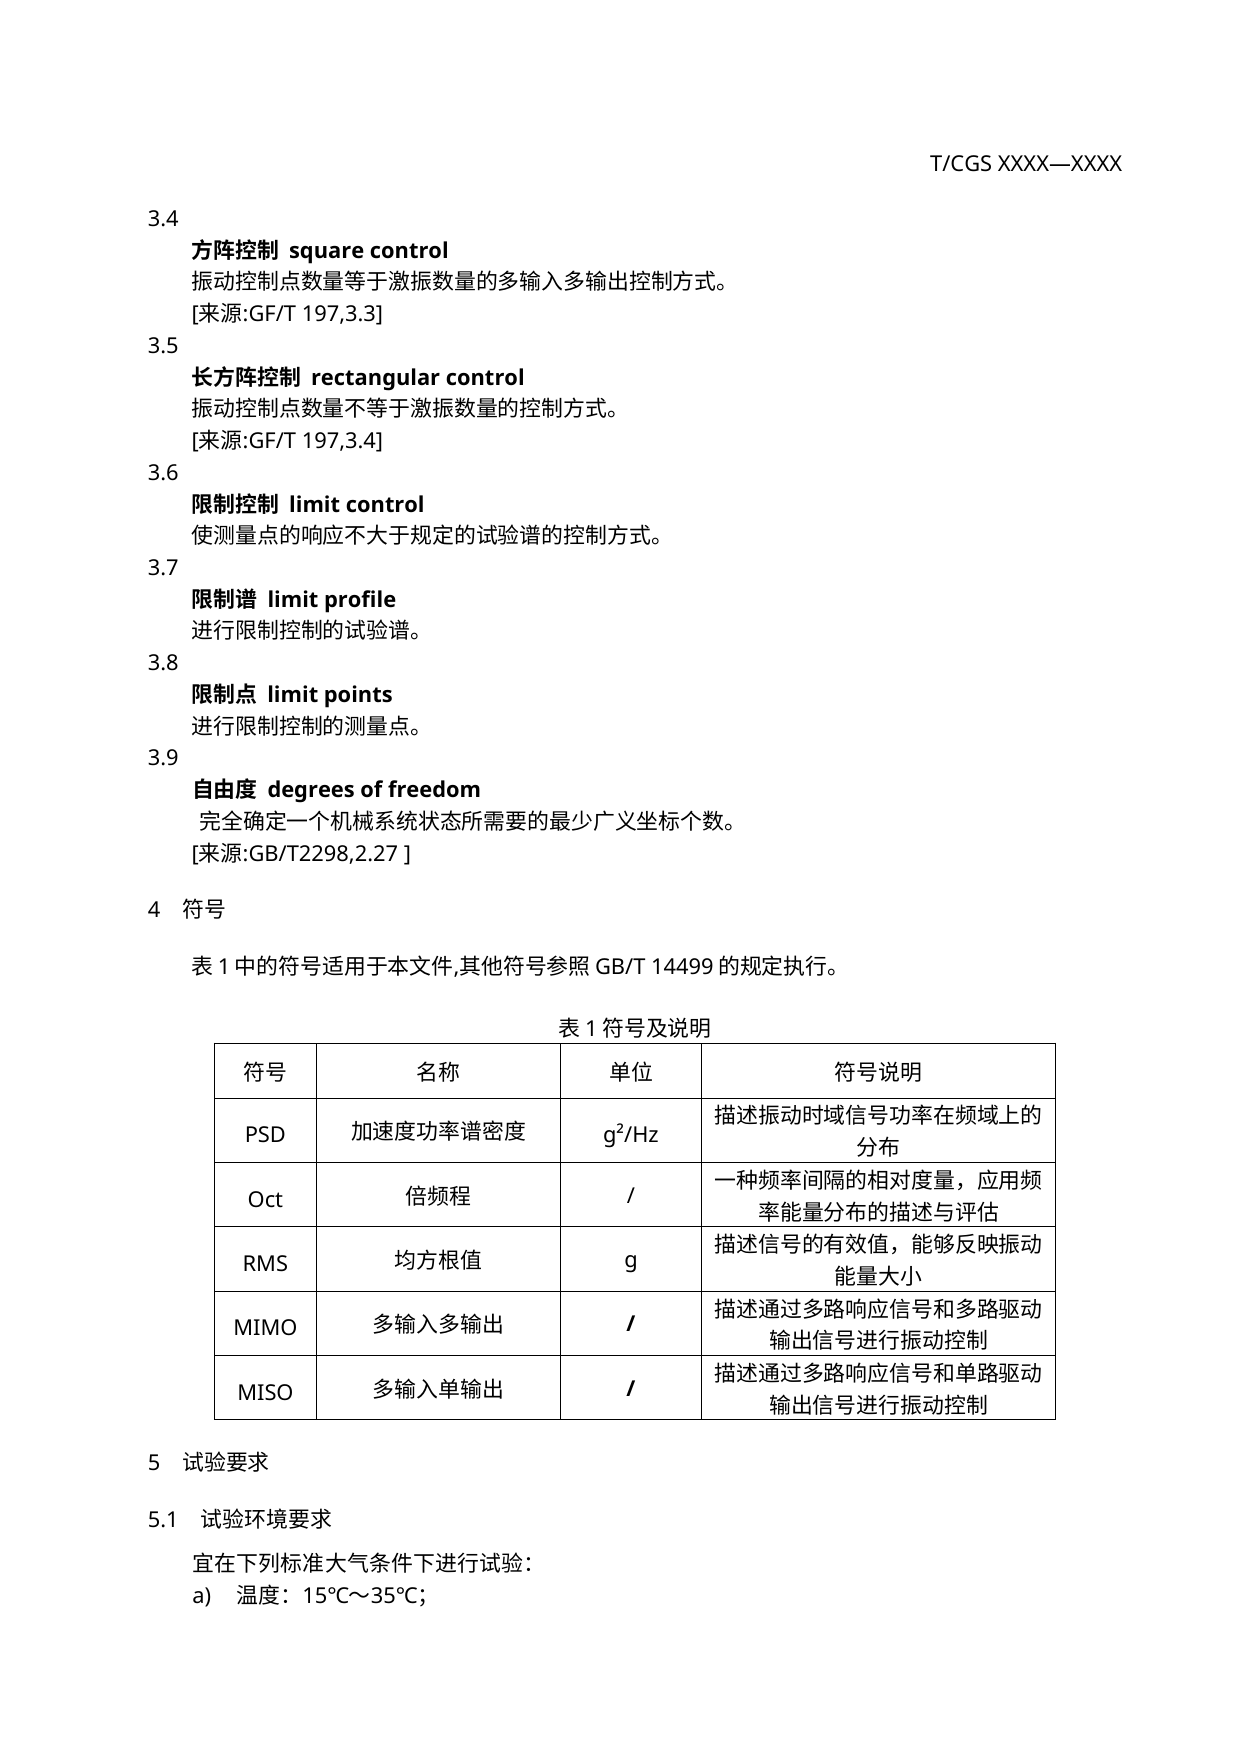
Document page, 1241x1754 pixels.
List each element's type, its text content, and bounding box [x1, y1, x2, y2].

table_cell / [561, 1163, 701, 1226]
table_cell MIMO [215, 1292, 316, 1355]
text 振动控制点数量不等于激振数量的控制方式。 [148, 391, 1122, 423]
text 表1 符号及说明 [148, 1011, 1122, 1042]
table_cell 多输入单输出 [317, 1356, 560, 1419]
text 试验要求 [148, 1445, 1122, 1477]
text 限制控制 limit control [148, 455, 1122, 518]
table_cell 描述通过多路响应信号和多路驱动输出信号进行振动控制 [702, 1292, 1055, 1355]
text [来源:GF/T 197,3.3] [148, 296, 1122, 328]
table_cell MISO [215, 1356, 316, 1419]
table_header 单位 [561, 1044, 701, 1097]
text 使测量点的响应不大于规定的试验谱的控制方式。 [148, 518, 1122, 550]
table_cell PSD [215, 1099, 316, 1162]
table_cell 多输入多输出 [317, 1292, 560, 1355]
text 符号 [148, 892, 1122, 924]
text 试验环境要求 [148, 1502, 1122, 1534]
text [来源:GB/T2298,2.27 ] [148, 836, 1122, 867]
list 限制谱 limit profile [192, 582, 1122, 613]
table_cell / [561, 1292, 701, 1355]
text 表1中的符号适用于本文件,其他符号参照GB/T 14499的规定执行。 [148, 949, 1122, 981]
text [来源:GF/T 197,3.4] [148, 423, 1122, 455]
table_cell 描述振动时域信号功率在频域上的分布 [702, 1099, 1055, 1162]
table_header 名称 [317, 1044, 560, 1097]
table_cell g [561, 1227, 701, 1291]
list 自由度 degrees of freedom [104, 772, 1122, 804]
table_header 符号 [215, 1044, 316, 1097]
table_cell 均方根值 [317, 1227, 560, 1291]
list 完全确定一个机械系统状态所需要的最少广义坐标个数。 [177, 804, 1122, 836]
text 宜在下列标准大气条件下进行试验： [148, 1546, 1133, 1578]
text 限制点 limit points [148, 645, 1122, 709]
table_cell 一种频率间隔的相对度量，应用频率能量分布的描述与评估 [702, 1163, 1055, 1226]
table_cell 描述通过多路响应信号和单路驱动输出信号进行振动控制 [702, 1356, 1055, 1419]
text 温度：15℃～35℃； [192, 1578, 1122, 1610]
table_cell RMS [215, 1227, 316, 1291]
text 振动控制点数量等于激振数量的多输入多输出控制方式。 [148, 264, 1122, 296]
table_cell 加速度功率谱密度 [317, 1099, 560, 1162]
text 方阵控制 square control [148, 201, 1122, 264]
text 长方阵控制 rectangular control [148, 328, 1122, 391]
table_cell Oct [215, 1163, 316, 1226]
text 进行限制控制的试验谱。 [148, 613, 1122, 645]
table_cell g²/Hz [561, 1099, 701, 1162]
table_cell / [561, 1356, 701, 1419]
table_header 符号说明 [702, 1044, 1055, 1097]
table_cell 倍频程 [317, 1163, 560, 1226]
table_cell 描述信号的有效值，能够反映振动能量大小 [702, 1227, 1055, 1291]
text 进行限制控制的测量点。 [148, 709, 1122, 740]
